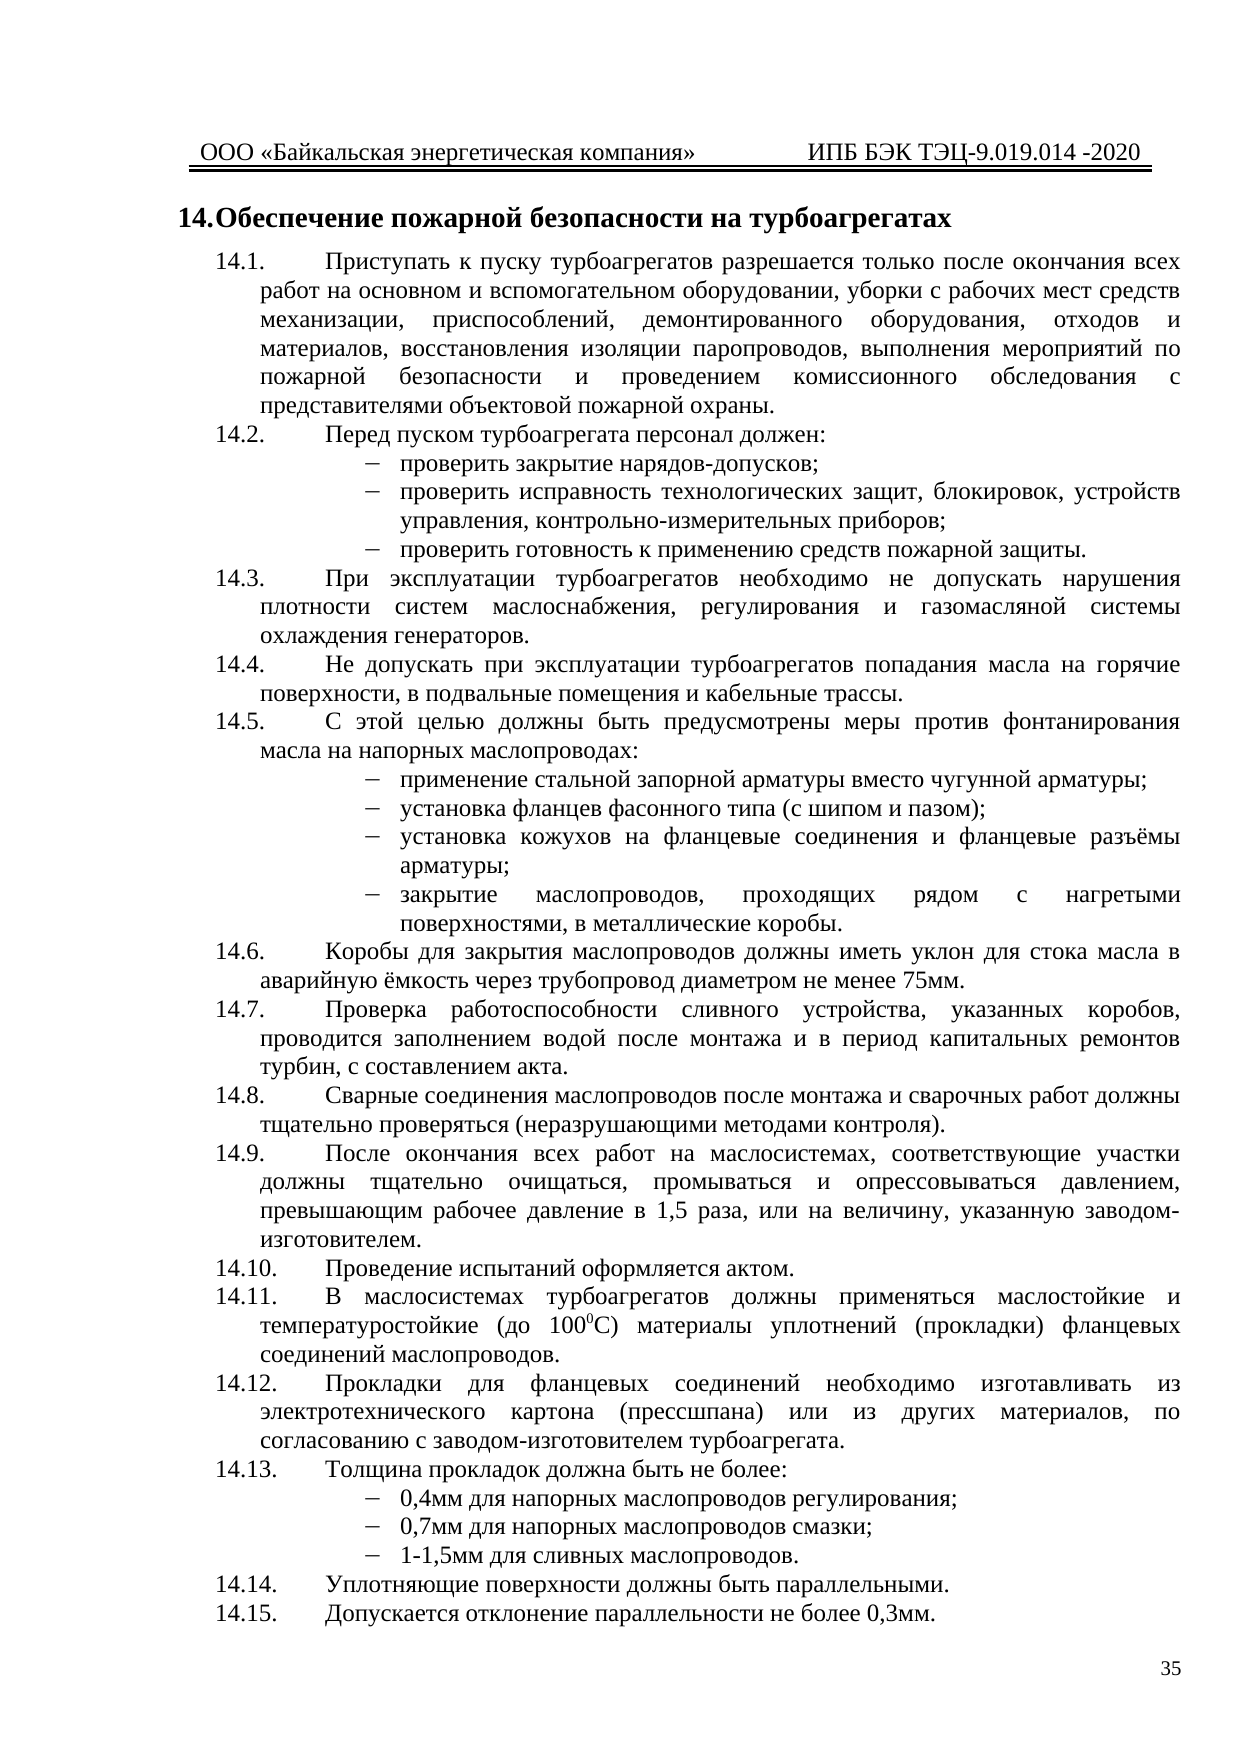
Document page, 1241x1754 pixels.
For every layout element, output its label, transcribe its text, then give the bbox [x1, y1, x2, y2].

list установка фланцев фасонного типа (с шипом и пазом); [362, 793, 1181, 821]
list С этой целью должны быть предусмотрены меры против фонтанирования масла на напорных маслопроводах: [215, 706, 1181, 764]
list Проверка работоспособности сливного устройства, указанных коробов, проводится заполнением водой после монтажа и в период капитальных ремонтов турбин, с составлением акта. [215, 994, 1181, 1080]
list проверить закрытие нарядов-допусков; [362, 448, 1181, 476]
list Проведение испытаний оформляется актом. [215, 1253, 1181, 1281]
list Коробы для закрытия маслопроводов должны иметь уклон для стока масла в аварийную ёмкость через трубопровод диаметром не менее 75мм. [215, 936, 1181, 994]
list Перед пуском турбоагрегата персонал должен: [215, 419, 1181, 448]
list 1-1,5мм для сливных маслопроводов. [362, 1540, 1181, 1569]
list Уплотняющие поверхности должны быть параллельными. [215, 1569, 1181, 1598]
list Сварные соединения маслопроводов после монтажа и сварочных работ должны тщательно проверяться (неразрушающими методами контроля). [215, 1080, 1181, 1138]
list проверить готовность к применению средств пожарной защиты. [362, 534, 1181, 563]
list Толщина прокладок должна быть не более: [215, 1454, 1181, 1483]
list Прокладки для фланцевых соединений необходимо изготавливать из электротехнического картона (прессшпана) или из других материалов, по согласованию с заводом-изготовителем турбоагрегата. [215, 1368, 1181, 1454]
list закрытие маслопроводов, проходящих рядом с нагретыми поверхностями, в металлические коробы. [362, 879, 1181, 936]
list Не допускать при эксплуатации турбоагрегатов попадания масла на горячие поверхности, в подвальные помещения и кабельные трассы. [215, 649, 1181, 706]
list применение стальной запорной арматуры вместо чугунной арматуры; [362, 764, 1181, 793]
list Обеспечение пожарной безопасности на турбоагрегатах [177, 200, 1181, 234]
list 0,7мм для напорных маслопроводов смазки; [362, 1511, 1181, 1540]
list 0,4мм для напорных маслопроводов регулирования; [362, 1483, 1181, 1511]
list проверить исправность технологических защит, блокировок, устройств управления, контрольно-измерительных приборов; [362, 476, 1181, 534]
list Приступать к пуску турбоагрегатов разрешается только после окончания всех работ на основном и вспомогательном оборудовании, уборки с рабочих мест средств механизации, приспособлений, демонтированного оборудования, отходов и материалов, восстановления изоляции паропроводов, выполнения мероприятий по пожарной безопасности и проведением комиссионного обследования с представителями объектовой пожарной охраны. [215, 246, 1181, 419]
list При эксплуатации турбоагрегатов необходимо не допускать нарушения плотности систем маслоснабжения, регулирования и газомасляной системы охлаждения генераторов. [215, 563, 1181, 649]
list Допускается отклонение параллельности не более 0,3мм. [215, 1598, 1181, 1626]
list установка кожухов на фланцевые соединения и фланцевые разъёмы арматуры; [362, 821, 1181, 879]
list После окончания всех работ на маслосистемах, соответствующие участки должны тщательно очищаться, промываться и опрессовываться давлением, превышающим рабочее давление в 1,5 раза, или на величину, указанную заводом-изготовителем. [215, 1138, 1181, 1253]
list В маслосистемах турбоагрегатов должны применяться маслостойкие и температуростойкие (до 1000С) материалы уплотнений (прокладки) фланцевых соединений маслопроводов. [215, 1281, 1181, 1368]
